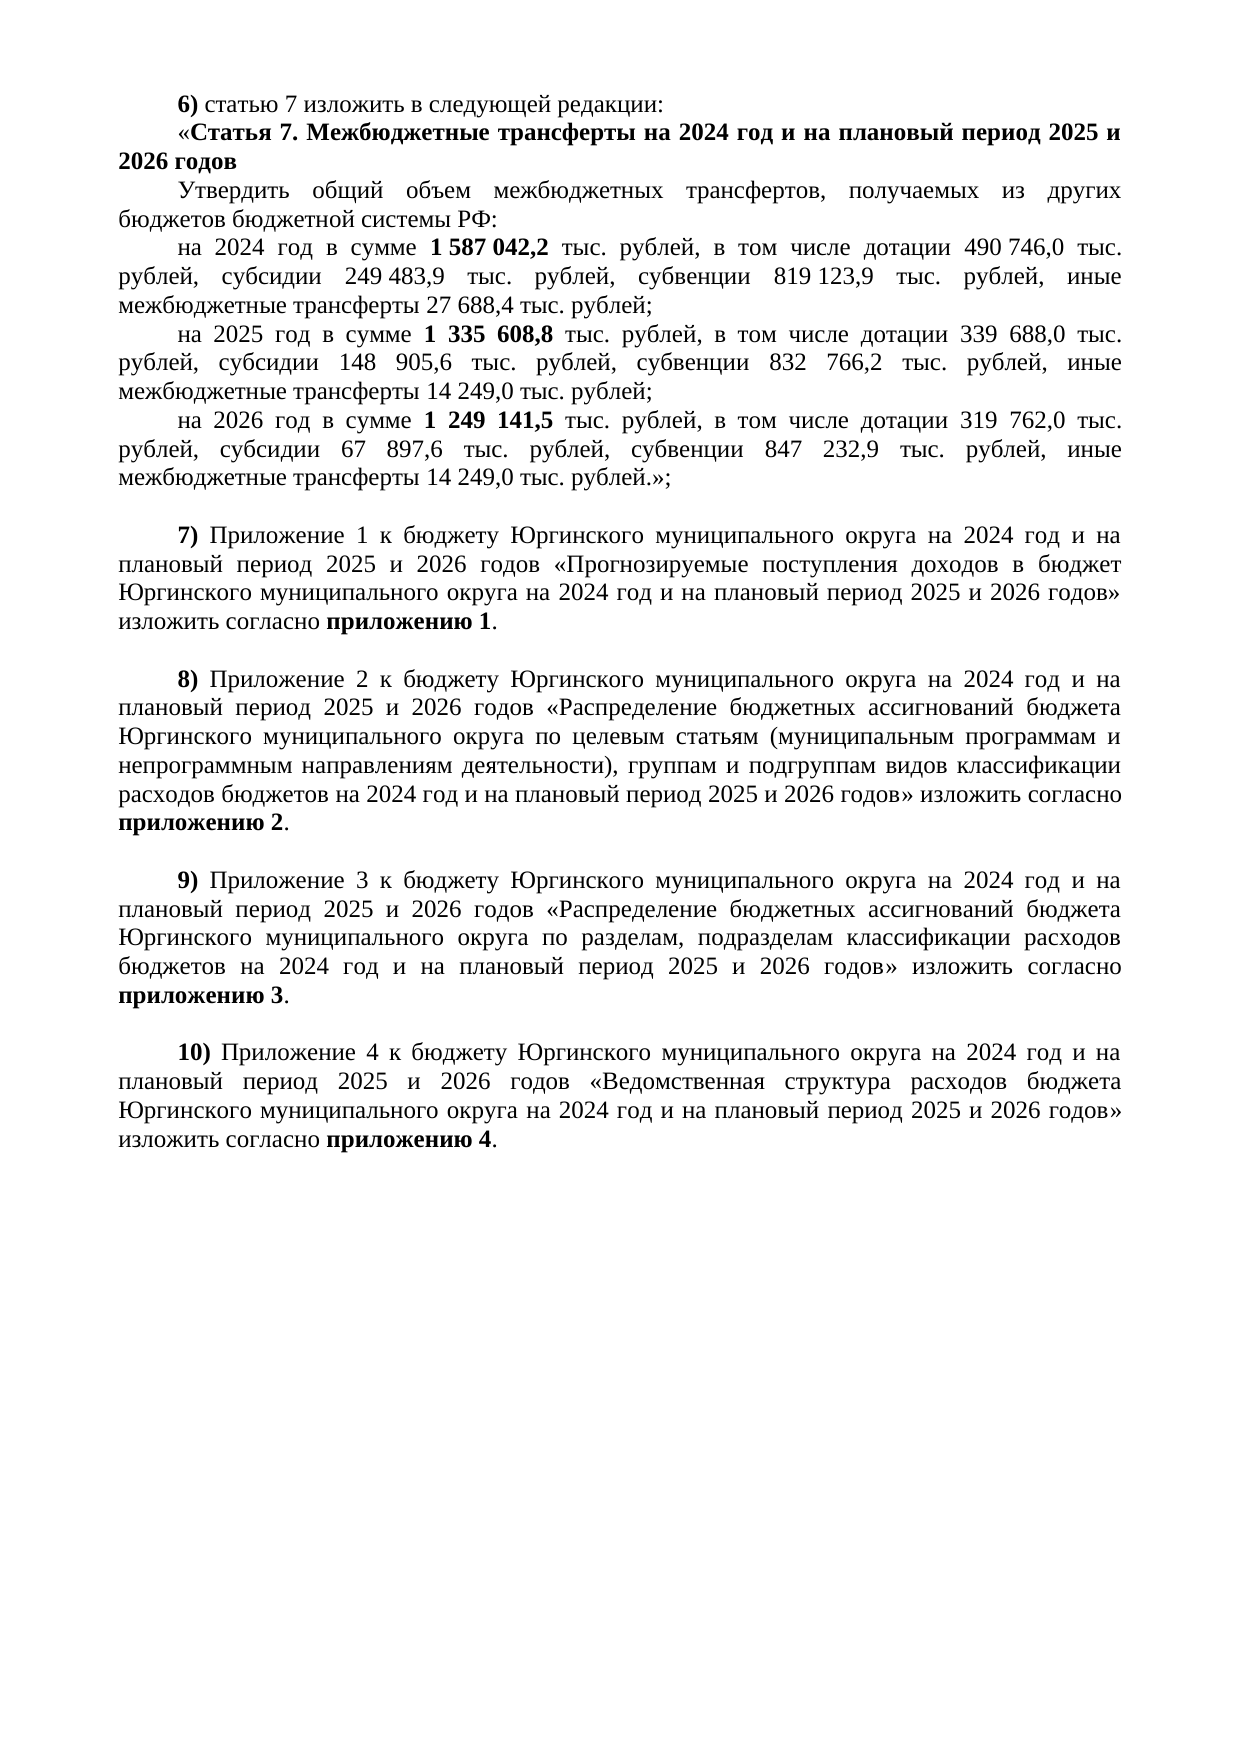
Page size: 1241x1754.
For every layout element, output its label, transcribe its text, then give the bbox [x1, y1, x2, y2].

text 7) Приложение 1 к бюджету Юргинского муниципального округа на 2024 год и на плановый период 2025 и 2026 годов «Прогнозируемые поступления доходов в бюджет Юргинского муниципального округа на 2024 год и на плановый период 2025 и 2026 годов» изложить согласно приложению 1. [118, 520, 1122, 635]
text на 2025 год в сумме 1 335 608,8 тыс. рублей, в том числе дотации 339 688,0 тыс. рублей, субсидии 148 905,6 тыс. рублей, субвенции 832 766,2 тыс. рублей, иные межбюджетные трансферты 14 249,0 тыс. рублей; [118, 319, 1122, 405]
text «Статья 7. Межбюджетные трансферты на 2024 год и на плановый период 2025 и 2026 годов [118, 117, 1122, 175]
text 10) Приложение 4 к бюджету Юргинского муниципального округа на 2024 год и на плановый период 2025 и 2026 годов «Ведомственная структура расходов бюджета Юргинского муниципального округа на 2024 год и на плановый период 2025 и 2026 годов» изложить согласно приложению 4. [118, 1037, 1122, 1152]
text 9) Приложение 3 к бюджету Юргинского муниципального округа на 2024 год и на плановый период 2025 и 2026 годов «Распределение бюджетных ассигнований бюджета Юргинского муниципального округа по разделам, подразделам классификации расходов бюджетов на 2024 год и на плановый период 2025 и 2026 годов» изложить согласно приложению 3. [118, 865, 1122, 1009]
text на 2024 год в сумме 1 587 042,2 тыс. рублей, в том числе дотации 490 746,0 тыс. рублей, субсидии 249 483,9 тыс. рублей, субвенции 819 123,9 тыс. рублей, иные межбюджетные трансферты 27 688,4 тыс. рублей; [118, 232, 1122, 319]
text 6) статью 7 изложить в следующей редакции: [118, 89, 1122, 117]
text 8) Приложение 2 к бюджету Юргинского муниципального округа на 2024 год и на плановый период 2025 и 2026 годов «Распределение бюджетных ассигнований бюджета Юргинского муниципального округа по целевым статьям (муниципальным программам и непрограммным направлениям деятельности), группам и подгруппам видов классификации расходов бюджетов на 2024 год и на плановый период 2025 и 2026 годов» изложить согласно приложению 2. [118, 664, 1122, 836]
text Утвердить общий объем межбюджетных трансфертов, получаемых из других бюджетов бюджетной системы РФ: [118, 175, 1122, 232]
text на 2026 год в сумме 1 249 141,5 тыс. рублей, в том числе дотации 319 762,0 тыс. рублей, субсидии 67 897,6 тыс. рублей, субвенции 847 232,9 тыс. рублей, иные межбюджетные трансферты 14 249,0 тыс. рублей.»; [118, 405, 1122, 491]
